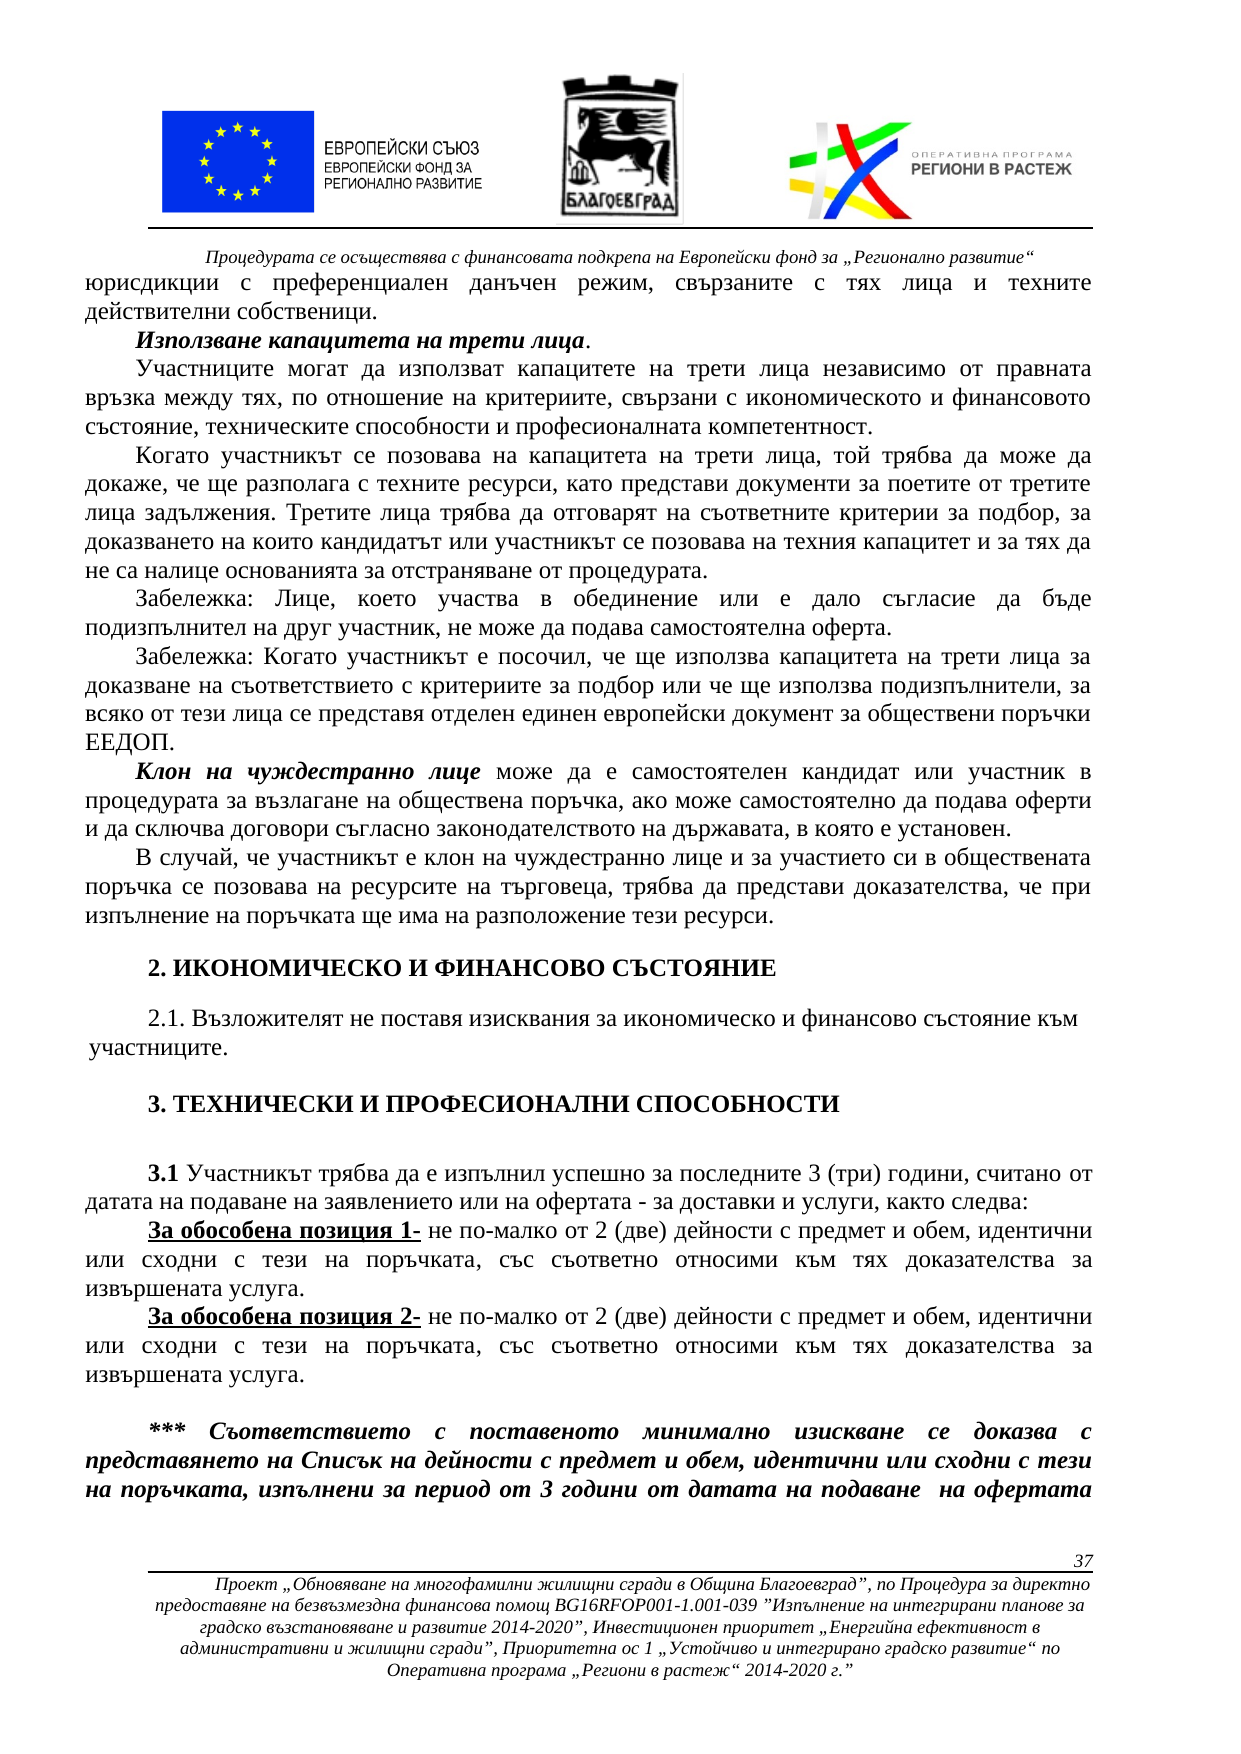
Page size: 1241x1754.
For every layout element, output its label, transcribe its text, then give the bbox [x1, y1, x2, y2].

picture [556, 73, 685, 226]
text 2.1. Възложителят не поставя изисквания за икономическо и финансово състояние към участниците. [88, 1003, 1093, 1060]
text За обособена позиция 1- не по-малко от 2 (две) дейности с предмет и обем, идентични или сходни с тези на поръчката, със съответно относими към тях доказателствa за извършената услуга. [85, 1215, 1093, 1301]
picture [147, 99, 510, 226]
text 3.1 Участникът трябва да е изпълнил успешно за последните 3 (три) години, считано от датата на подаване на заявлението или на офертата - за доставки и услуги, както следва: [85, 1158, 1093, 1215]
text Клон на чуждестранно лице може да е самостоятелен кандидат или участник в процедурата за възлагане на обществена поръчка, ако може самостоятелно да подава оферти и да сключва договори съгласно законодателството на държавата, в която е установен. [85, 756, 1093, 842]
text Използване капацитета на трети лица. [85, 325, 1093, 353]
text За обособена позиция 2- не по-малко от 2 (две) дейности с предмет и обем, идентични или сходни с тези на поръчката, със съответно относими към тях доказателствa за извършената услуга. [85, 1301, 1093, 1388]
text Забележка: Лице, което участва в обединение или е дало съгласие да бъде подизпълнител на друг участник, не може да подава самостоятелна оферта. [85, 583, 1093, 641]
text Участниците могат да използват капацитете на трети лица независимо от правната връзка между тях, по отношение на критериите, свързани с икономическото и финансовото състояние, техническите способности и професионалната компетентност. [85, 353, 1093, 440]
text 3. технически и професионални способности [35, 1089, 1093, 1118]
text Когато участникът се позовава на капацитета на трети лица, той трябва да може да докаже, че ще разполага с техните ресурси, като представи документи за поетите от третите лица задължения. Третите лица трябва да отговарят на съответните критерии за подбор, за доказването на които кандидатът или участникът се позовава на техния капацитет и за тях да не са налице основанията за отстраняване от процедурата. [85, 440, 1093, 583]
text Забележка: Когато участникът е посочил, че ще използва капацитета на трети лица за доказване на съответствието с критериите за подбор или че ще използва подизпълнители, за всяко от тези лица се представя отделен единен европейски документ за обществени поръчки ЕЕДОП. [85, 641, 1093, 756]
picture [774, 115, 1093, 226]
subtitle 2. Икономическо и финансово състояние [148, 953, 1093, 982]
text В случай, че участникът е клон на чуждестранно лице и за участието си в обществената поръчка се позовава на ресурсите на търговеца, трябва да представи доказателства, че при изпълнение на поръчката ще има на разположение тези ресурси. [85, 842, 1093, 928]
